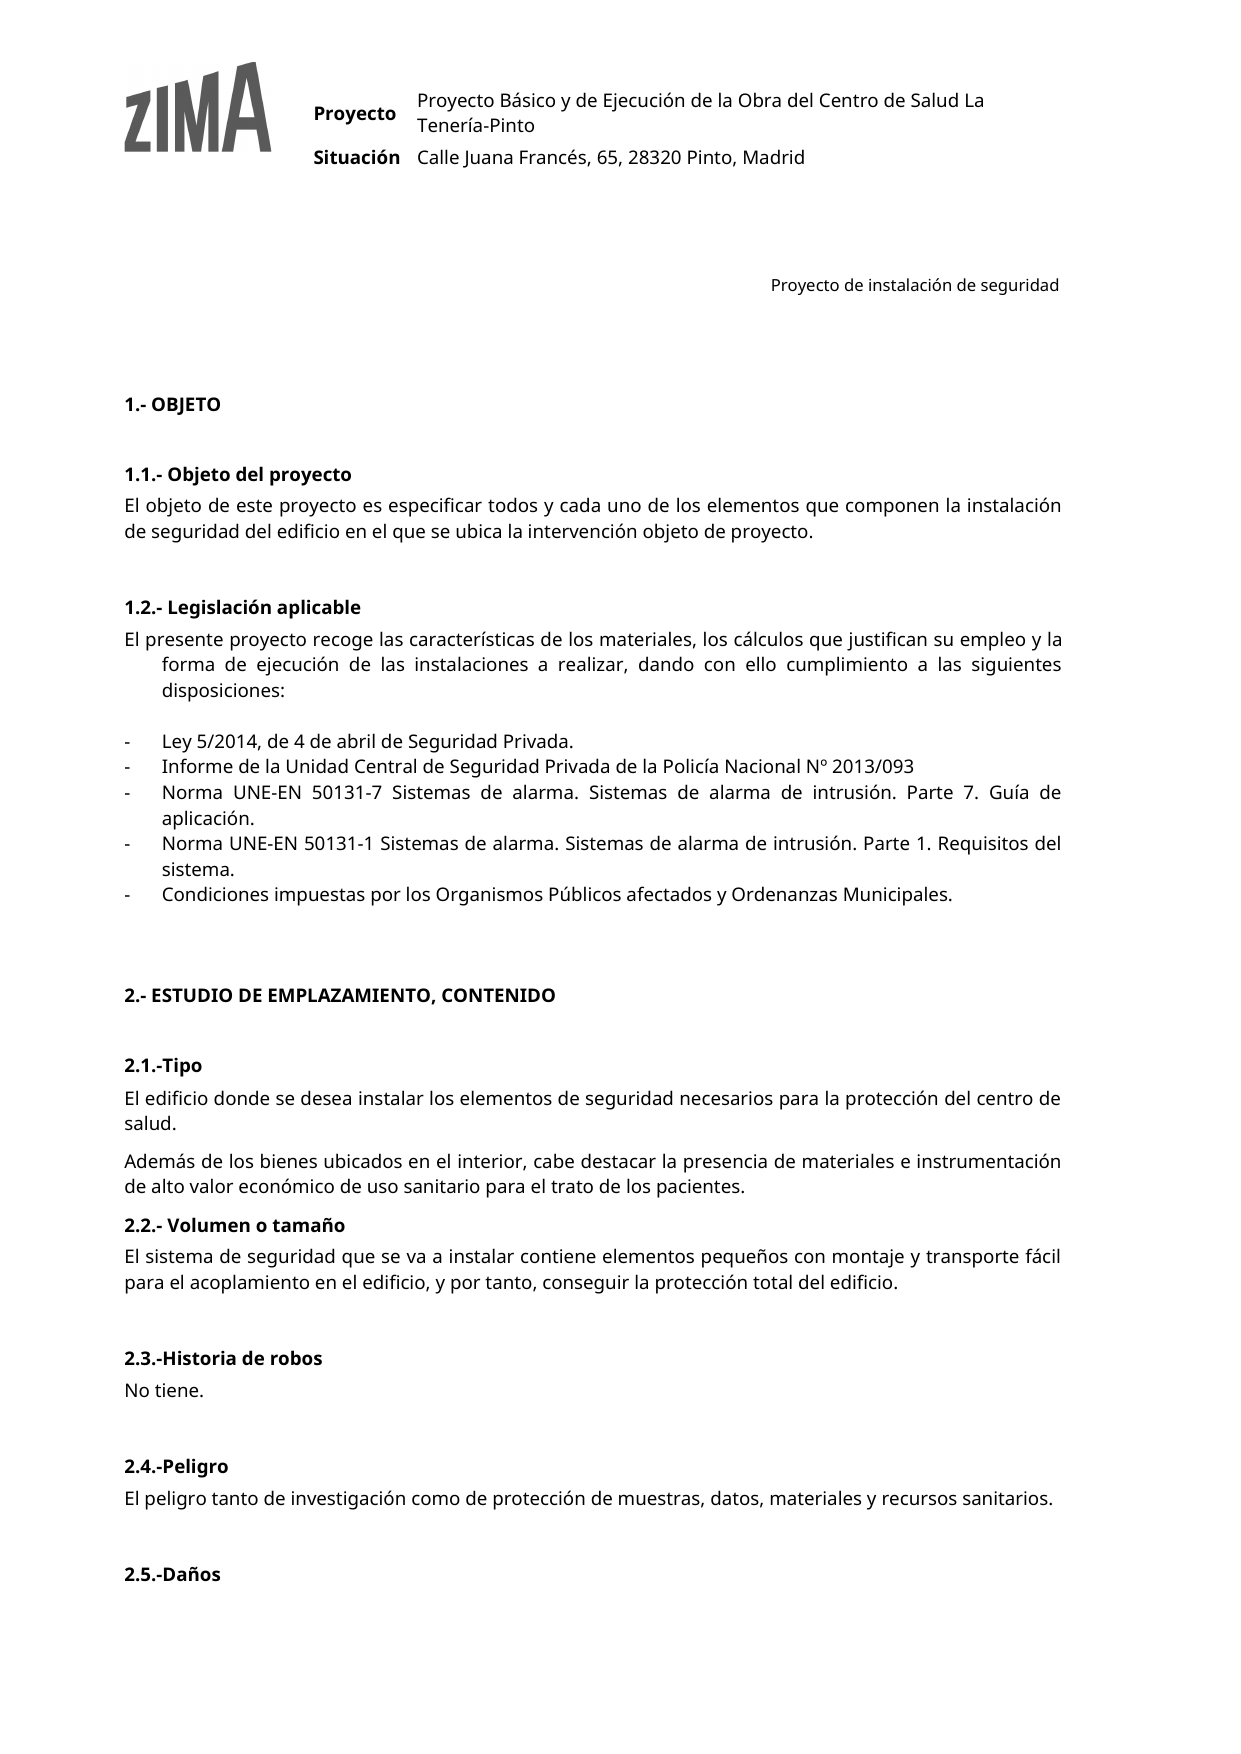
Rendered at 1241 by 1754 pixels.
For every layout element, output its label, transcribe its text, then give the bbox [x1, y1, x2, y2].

text 2.1.-Tipo [124, 1053, 1063, 1078]
text 2.2.- Volumen o tamaño [124, 1212, 1063, 1237]
text El objeto de este proyecto es especificar todos y cada uno de los elementos que componen la instalación de seguridad del edificio en el que se ubica la intervención objeto de proyecto. [124, 493, 1063, 544]
text - Informe de la Unidad Central de Seguridad Privada de la Policía Nacional Nº 2013/093 [124, 754, 1063, 779]
text El presente proyecto recoge las características de los materiales, los cálculos que justifican su empleo y la forma de ejecución de las instalaciones a realizar, dando con ello cumplimiento a las siguientes disposiciones: [124, 626, 1063, 703]
text El peligro tanto de investigación como de protección de muestras, datos, materiales y recursos sanitarios. [124, 1485, 1063, 1511]
text - Ley 5/2014, de 4 de abril de Seguridad Privada. [124, 728, 1063, 754]
text 2.5.-Daños [124, 1561, 1063, 1587]
text 1.2.- Legislación aplicable [124, 594, 1063, 620]
text 1.- OBJETO [124, 391, 1063, 416]
text - Norma UNE-EN 50131-1 Sistemas de alarma. Sistemas de alarma de intrusión. Parte 1. Requisitos del sistema. [124, 830, 1063, 881]
text 2.3.-Historia de robos [124, 1345, 1063, 1371]
text El edificio donde se desea instalar los elementos de seguridad necesarios para la protección del centro de salud. [124, 1085, 1063, 1136]
text No tiene. [124, 1377, 1063, 1403]
text 2.- ESTUDIO DE EMPLAZAMIENTO, CONTENIDO [124, 983, 1063, 1008]
text 2.4.-Peligro [124, 1453, 1063, 1479]
text - Condiciones impuestas por los Organismos Públicos afectados y Ordenanzas Municipales. [124, 881, 1063, 907]
picture [124, 62, 272, 154]
text El sistema de seguridad que se va a instalar contiene elementos pequeños con montaje y transporte fácil para el acoplamiento en el edificio, y por tanto, conseguir la protección total del edificio. [124, 1244, 1063, 1295]
text 1.1.- Objeto del proyecto [124, 461, 1063, 486]
text - Norma UNE-EN 50131-7 Sistemas de alarma. Sistemas de alarma de intrusión. Parte 7. Guía de aplicación. [124, 779, 1063, 830]
text Además de los bienes ubicados en el interior, cabe destacar la presencia de materiales e instrumentación de alto valor económico de uso sanitario para el trato de los pacientes. [124, 1148, 1063, 1199]
